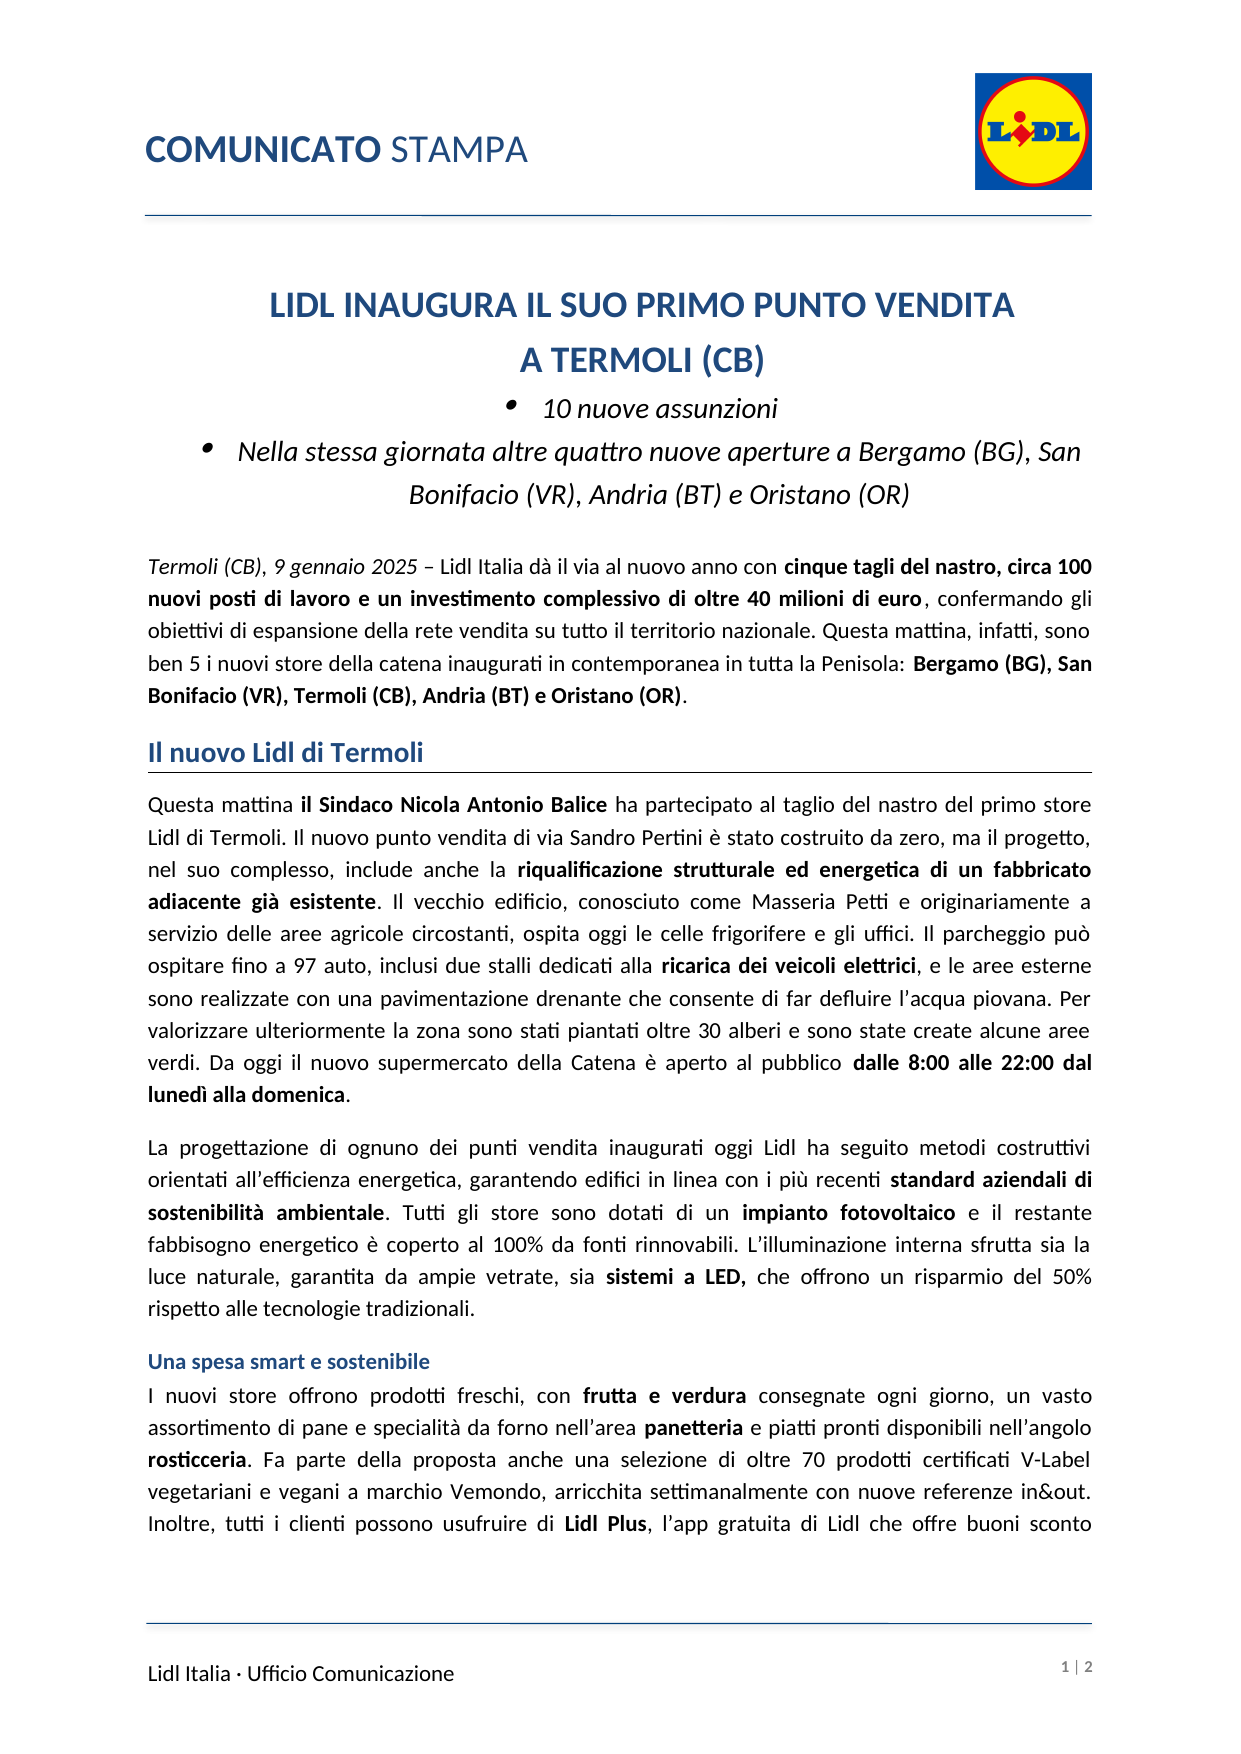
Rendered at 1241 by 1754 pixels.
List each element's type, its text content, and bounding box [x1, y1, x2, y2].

text a Termoli (CB) [148, 336, 1137, 381]
text La progettazione di ognuno dei punti vendita inaugurati oggi Lidl ha seguito metodi costruttivi orientati all’efficienza energetica, garantendo edifici in linea con i più recenti standard aziendali di sostenibilità ambientale. Tutti gli store sono dotati di un impianto fotovoltaico e il restante fabbisogno energetico è coperto al 100% da fonti rinnovabili. L’illuminazione interna sfrutta sia la luce naturale, garantita da ampie vetrate, sia sistemi a LED, che offrono un risparmio del 50% rispetto alle tecnologie tradizionali. [148, 1133, 1092, 1322]
text Lidl inaugura il suo primo punto vendita [148, 281, 1137, 326]
picture [974, 72, 1093, 191]
text Questa mattina il Sindaco Nicola Antonio Balice ha partecipato al taglio del nastro del primo store Lidl di Termoli. Il nuovo punto vendita di via Sandro Pertini è stato costruito da zero, ma il progetto, nel suo complesso, include anche la riqualificazione strutturale ed energetica di un fabbricato adiacente già esistente. Il vecchio edificio, conosciuto come Masseria Petti e originariamente a servizio delle aree agricole circostanti, ospita oggi le celle frigorifere e gli uffici. Il parcheggio può ospitare fino a 97 auto, inclusi due stalli dedicati alla ricarica dei veicoli elettrici, e le aree esterne sono realizzate con una pavimentazione drenante che consente di far defluire l’acqua piovana. Per valorizzare ulteriormente la zona sono stati piantati oltre 30 alberi e sono state create alcune aree verdi. Da oggi il nuovo supermercato della Catena è aperto al pubblico dalle 8:00 alle 22:00 dal lunedì alla domenica. [148, 791, 1092, 1108]
text Termoli (CB), 9 gennaio 2025 – Lidl Italia dà il via al nuovo anno con cinque tagli del nastro, circa 100 nuovi posti di lavoro e un investimento complessivo di oltre 40 milioni di euro, confermando gli obiettivi di espansione della rete vendita su tutto il territorio nazionale. Questa mattina, infatti, sono ben 5 i nuovi store della catena inaugurati in contemporanea in tutta la Penisola: Bergamo (BG), San Bonifacio (VR), Termoli (CB), Andria (BT) e Oristano (OR). [148, 552, 1092, 709]
list Nella stessa giornata altre quattro nuove aperture a Bergamo (BG), San Bonifacio (VR), Andria (BT) e Oristano (OR) [148, 433, 1137, 512]
text Una spesa smart e sostenibile [148, 1347, 1092, 1375]
text Il nuovo Lidl di Termoli [148, 734, 1092, 772]
list 10 nuove assunzioni [148, 391, 1137, 426]
